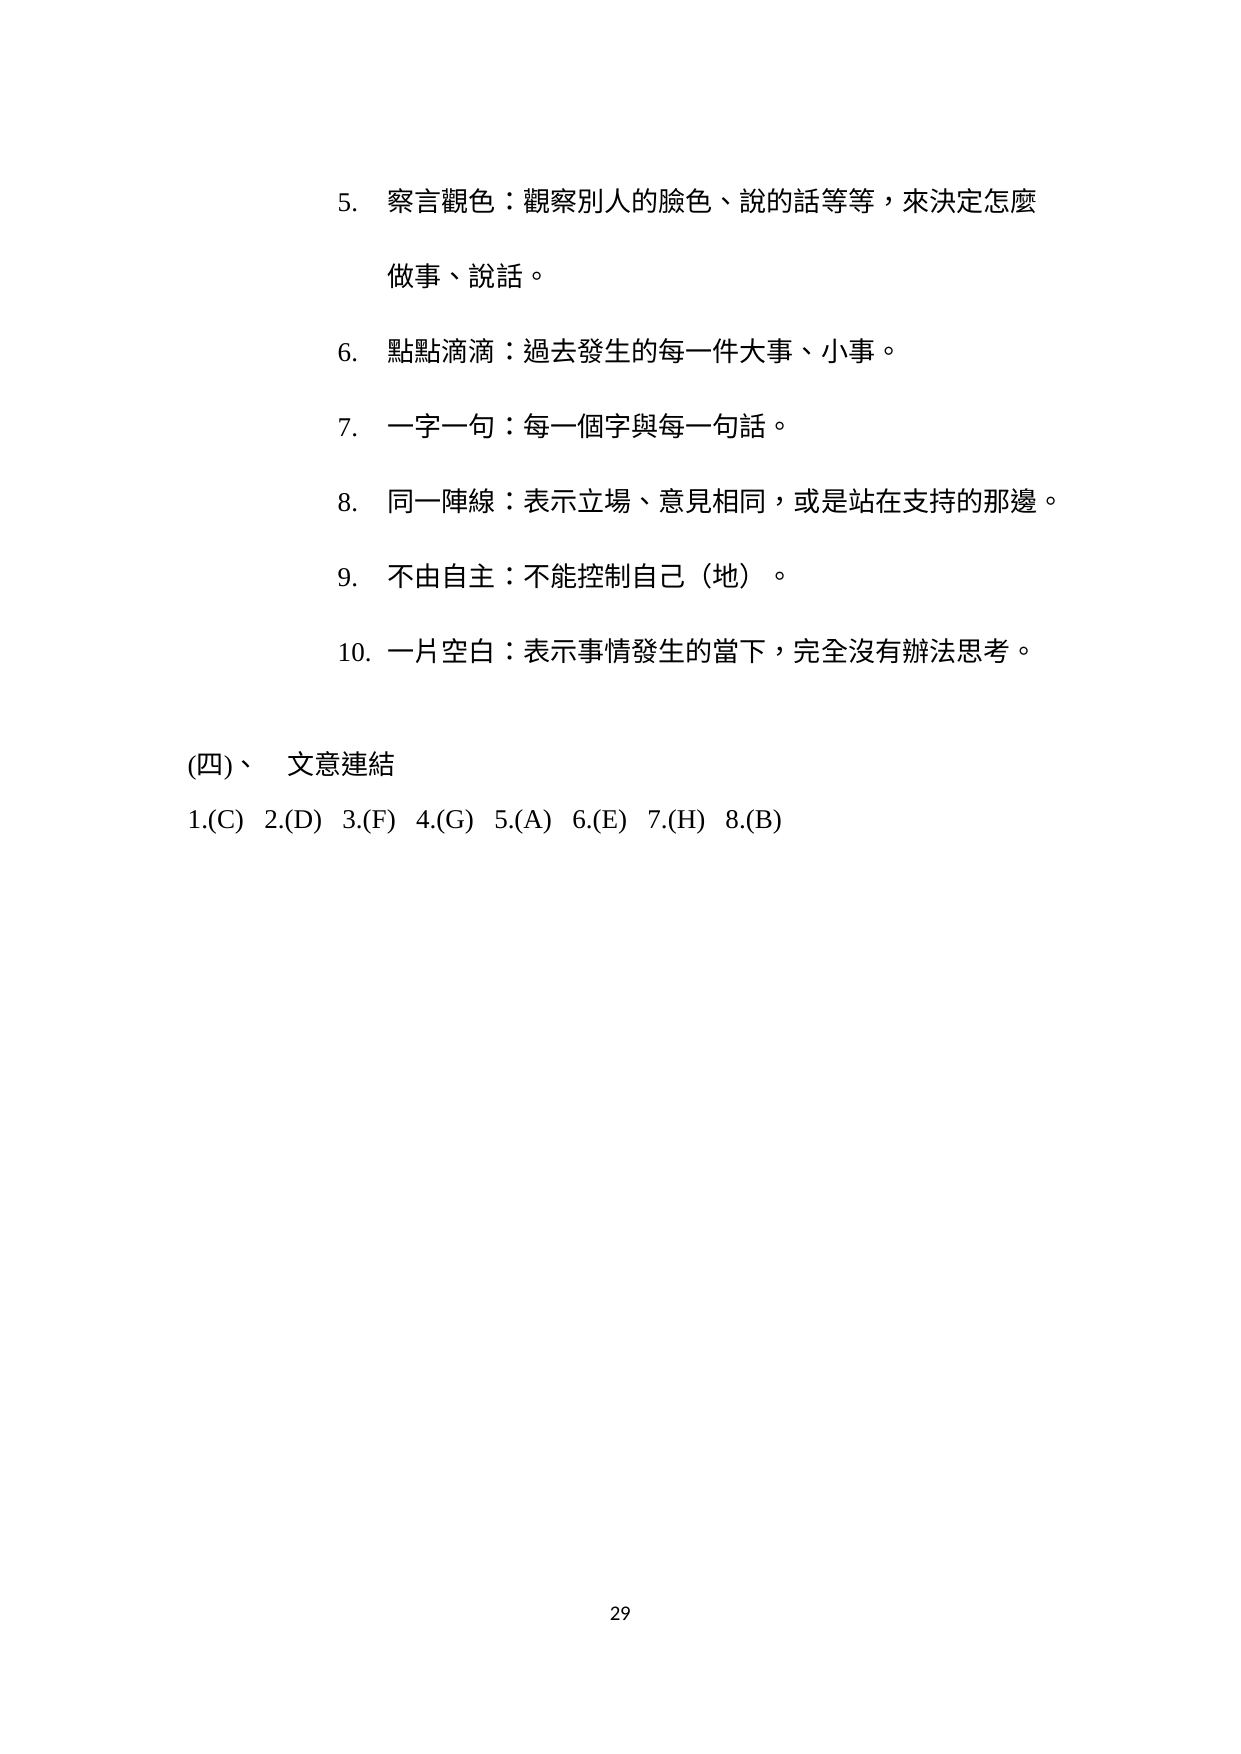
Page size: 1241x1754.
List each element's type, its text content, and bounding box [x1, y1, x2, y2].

list 察言觀色：觀察別人的臉色、說的話等等，來決定怎麼做事、說話。 [337, 162, 1053, 312]
list 不由自主：不能控制自己（地）。 [337, 537, 1053, 612]
list 同一陣線：表示立場、意見相同，或是站在支持的那邊。 [337, 462, 1053, 537]
list 點點滴滴：過去發生的每一件大事、小事。 [337, 312, 1053, 387]
list 文意連結 [187, 725, 1053, 800]
list 一字一句：每一個字與每一句話。 [337, 387, 1053, 462]
list 一片空白：表示事情發生的當下，完全沒有辦法思考。 [337, 612, 1053, 687]
text 1.(C) 2.(D) 3.(F) 4.(G) 5.(A) 6.(E) 7.(H) 8.(B) [187, 800, 1053, 837]
